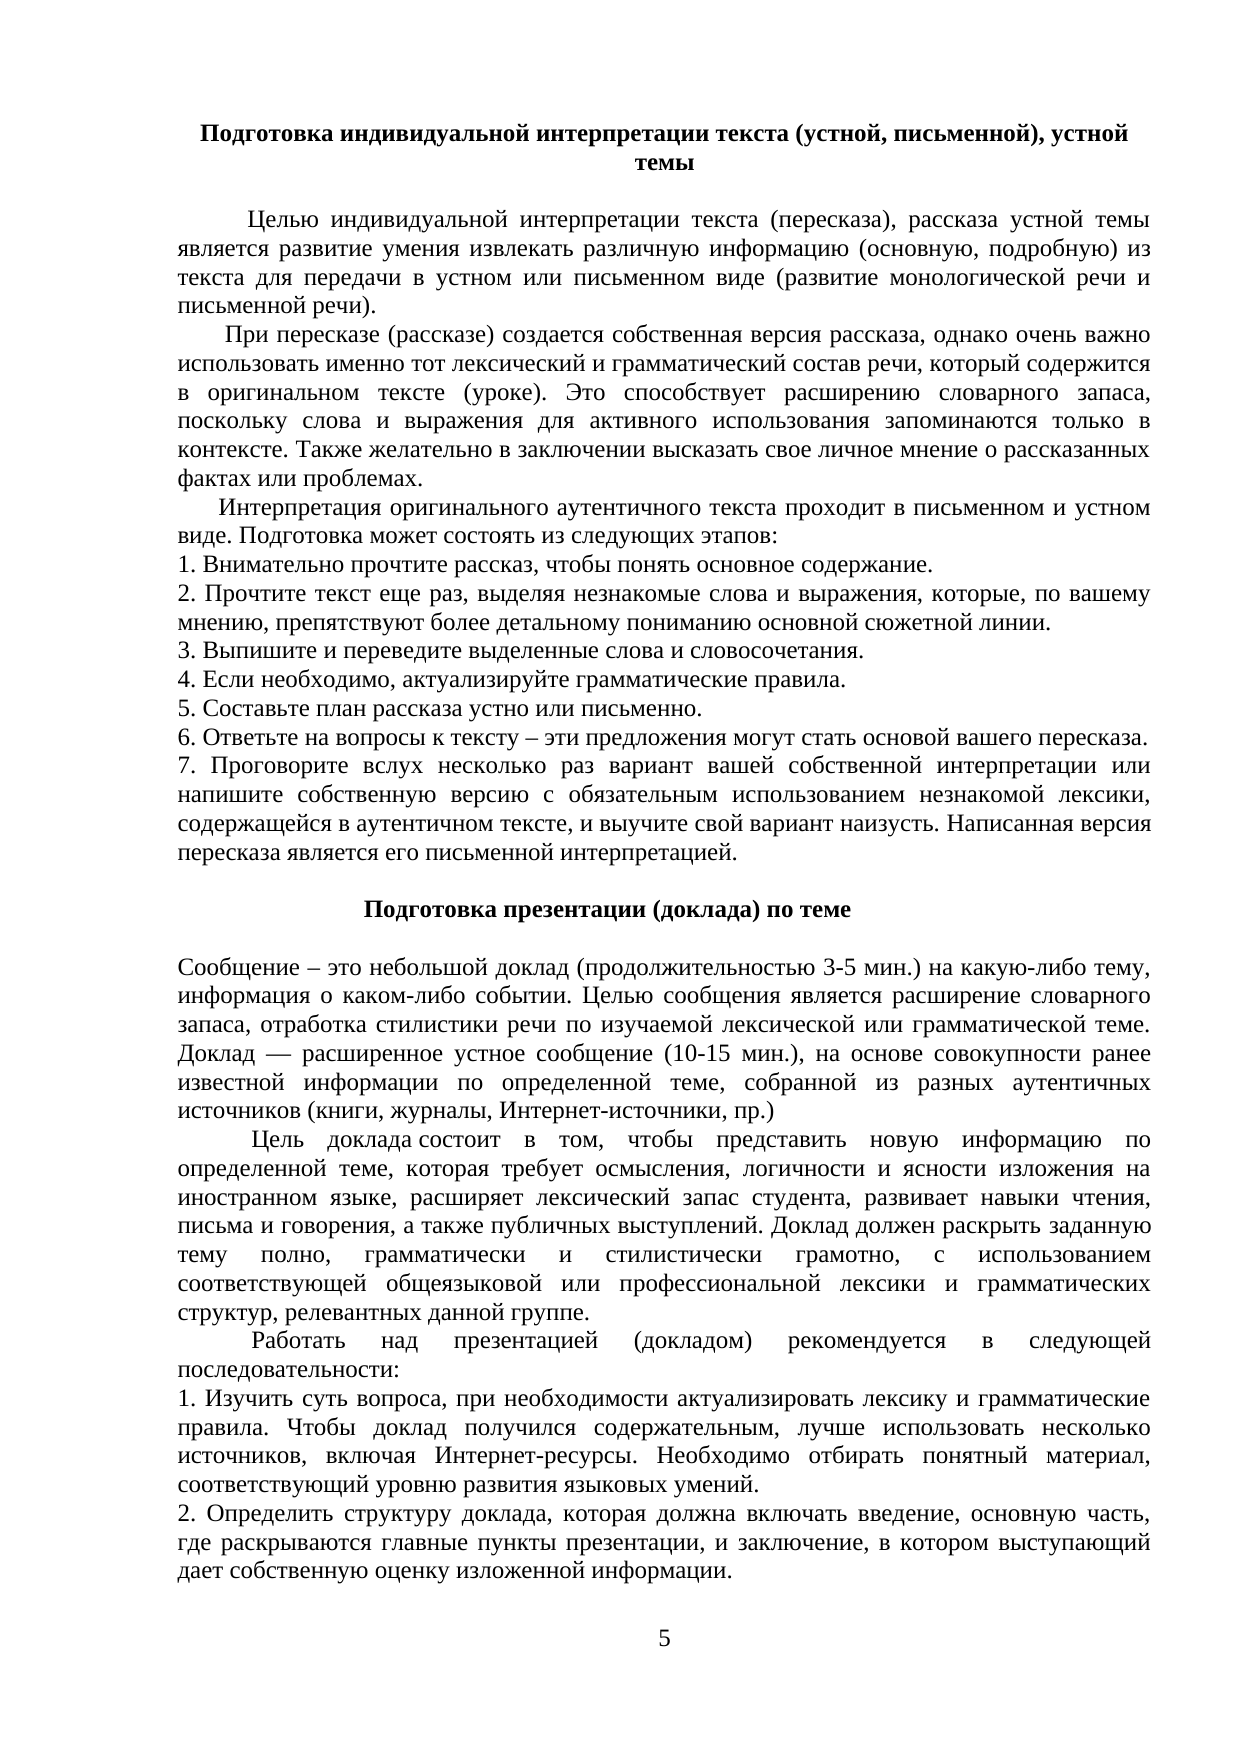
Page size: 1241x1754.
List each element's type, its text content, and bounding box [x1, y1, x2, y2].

text 6. Ответьте на вопросы к тексту – эти предложения могут стать основой вашего пересказа. [177, 722, 1152, 751]
text 2. Определить структуру доклада, которая должна включать введение, основную часть, где раскрываются главные пункты презентации, и заключение, в котором выступающий дает собственную оценку изложенной информации. [177, 1498, 1152, 1584]
text 1. Изучить суть вопроса, при необходимости актуализировать лексику и грамматические правила. Чтобы доклад получился содержательным, лучше использовать несколько источников, включая Интернет-ресурсы. Необходимо отбирать понятный материал, соответствующий уровню развития языковых умений. [177, 1383, 1152, 1498]
text Подготовка презентации (доклада) по теме [177, 894, 1152, 923]
text 5. Составьте план рассказа устно или письменно. [177, 693, 1152, 722]
text Сообщение – это небольшой доклад (продолжительностью 3-5 мин.) на какую-либо тему, информация о каком-либо событии. Целью сообщения является расширение словарного запаса, отработка стилистики речи по изучаемой лексической или грамматической теме. Доклад — расширенное устное сообщение (10-15 мин.), на основе совокупности ранее известной информации по определенной теме, собранной из разных аутентичных источников (книги, журналы, Интернет-источники, пр.) [177, 952, 1152, 1124]
text Подготовка индивидуальной интерпретации текста (устной, письменной), устной темы [177, 118, 1152, 176]
text Цель доклада состоит в том, чтобы представить новую информацию по определенной теме, которая требует осмысления, логичности и ясности изложения на иностранном языке, расширяет лексический запас студента, развивает навыки чтения, письма и говорения, а также публичных выступлений. Доклад должен раскрыть заданную тему полно, грамматически и стилистически грамотно, с использованием соответствующей общеязыковой или профессиональной лексики и грамматических структур, релевантных данной группе. [177, 1124, 1152, 1326]
text 2. Прочтите текст еще раз, выделяя незнакомые слова и выражения, которые, по вашему мнению, препятствуют более детальному пониманию основной сюжетной линии. [177, 578, 1152, 636]
text Интерпретация оригинального аутентичного текста проходит в письменном и устном виде. Подготовка может состоять из следующих этапов: [177, 492, 1152, 549]
text Целью индивидуальной интерпретации текста (пересказа), рассказа устной темы является развитие умения извлекать различную информацию (основную, подробную) из текста для передачи в устном или письменном виде (развитие монологической речи и письменной речи). [177, 204, 1152, 319]
text Работать над презентацией (докладом) рекомендуется в следующей последовательности: [177, 1326, 1152, 1383]
text 4. Если необходимо, актуализируйте грамматические правила. [177, 664, 1152, 693]
text При пересказе (рассказе) создается собственная версия рассказа, однако очень важно использовать именно тот лексический и грамматический состав речи, который содержится в оригинальном тексте (уроке). Это способствует расширению словарного запаса, поскольку слова и выражения для активного использования запоминаются только в контексте. Также желательно в заключении высказать свое личное мнение о рассказанных фактах или проблемах. [177, 319, 1152, 492]
text 3. Выпишите и переведите выделенные слова и словосочетания. [177, 636, 1152, 664]
text 1. Внимательно прочтите рассказ, чтобы понять основное содержание. [177, 549, 1152, 578]
text 7. Проговорите вслух несколько раз вариант вашей собственной интерпретации или напишите собственную версию с обязательным использованием незнакомой лексики, содержащейся в аутентичном тексте, и выучите свой вариант наизусть. Написанная версия пересказа является его письменной интерпретацией. [177, 751, 1152, 866]
